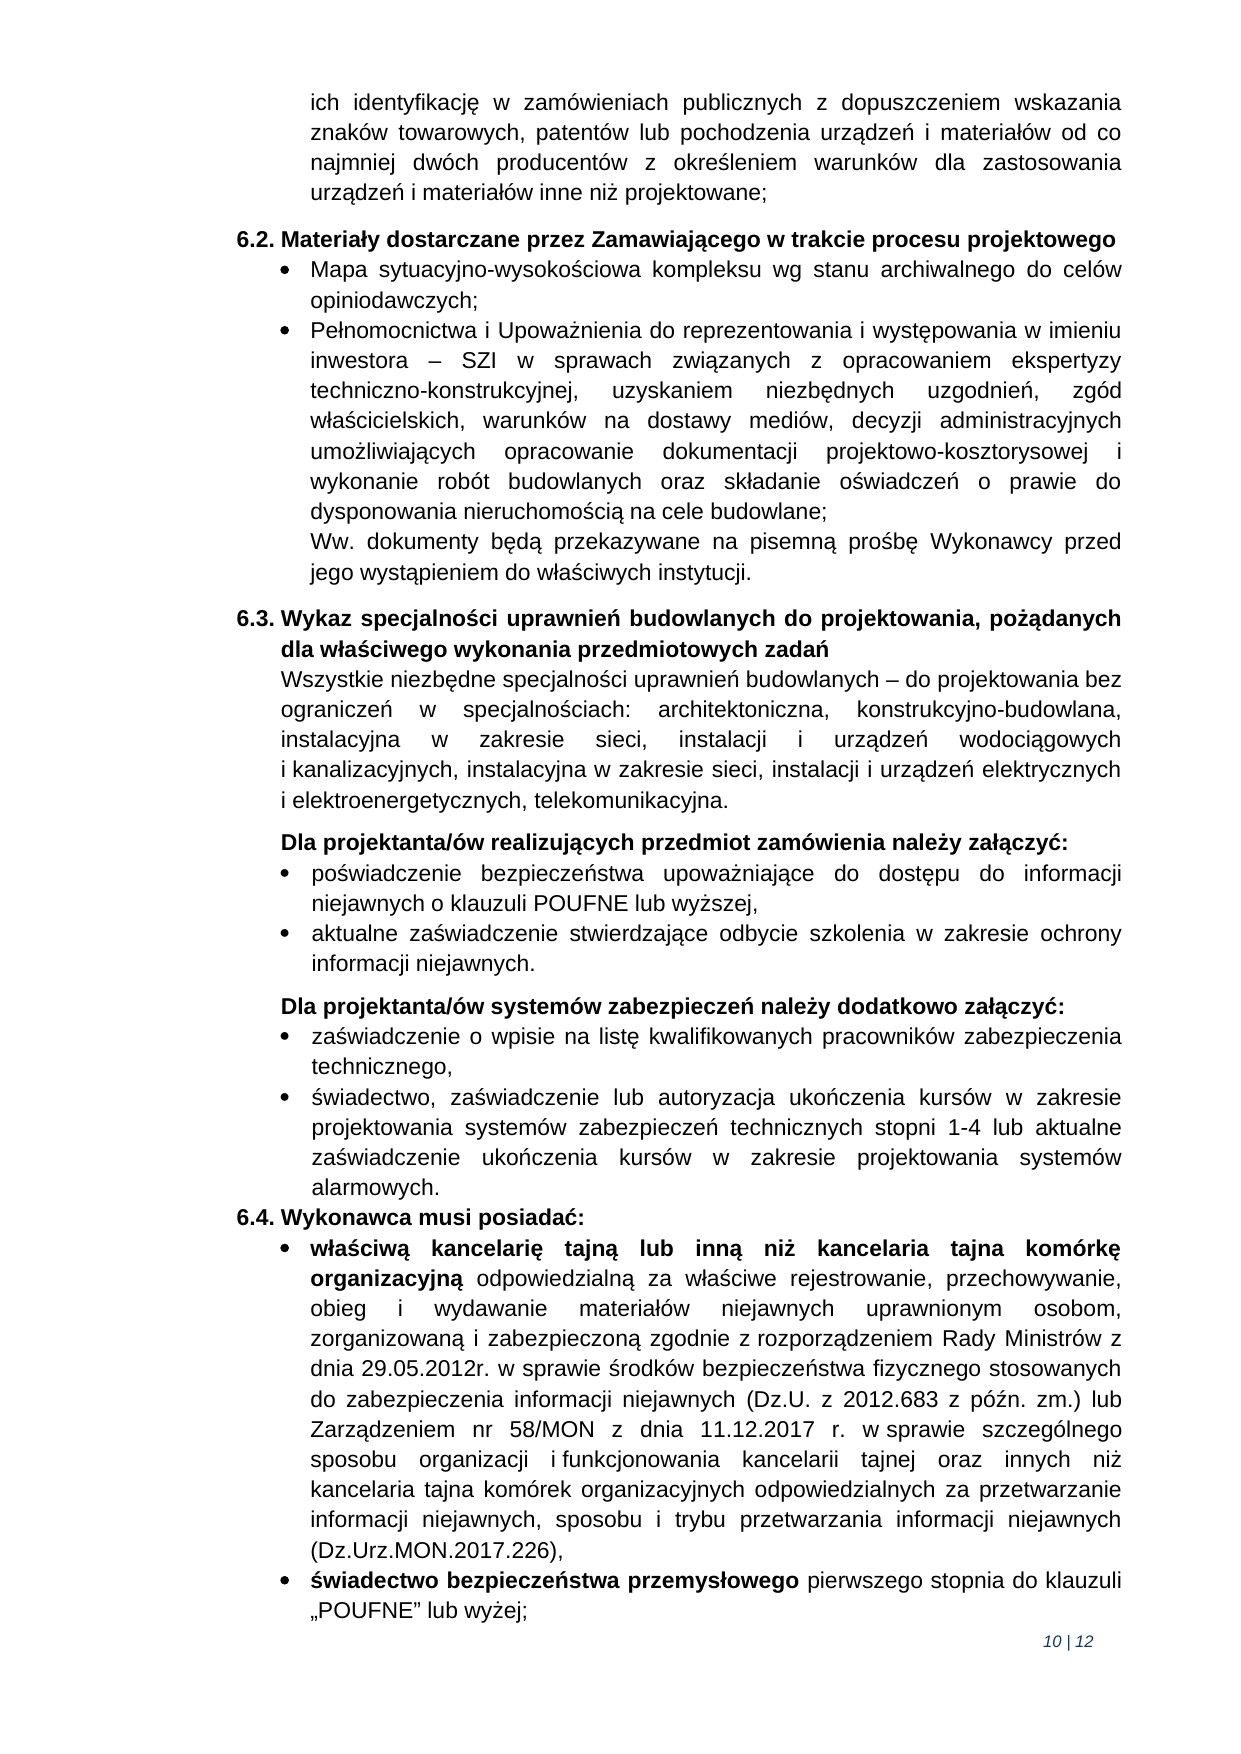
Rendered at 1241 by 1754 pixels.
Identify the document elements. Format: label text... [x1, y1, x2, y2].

text Ww. dokumenty będą przekazywane na pisemną prośbę Wykonawcy przed jego wystąpieniem do właściwych instytucji. [310, 528, 1122, 585]
list poświadczenie bezpieczeństwa upoważniające do dostępu do informacji niejawnych o klauzuli POUFNE lub wyższej, [281, 859, 1122, 916]
list świadectwo, zaświadczenie lub autoryzacja ukończenia kursów w zakresie projektowania systemów zabezpieczeń technicznych stopni 1-4 lub aktualne zaświadczenie ukończenia kursów w zakresie projektowania systemów alarmowych. [281, 1083, 1122, 1200]
text Dla projektanta/ów systemów zabezpieczeń należy dodatkowo załączyć: [281, 993, 1122, 1019]
text Wszystkie niezbędne specjalności uprawnień budowlanych – do projektowania bez ograniczeń w specjalnościach: architektoniczna, konstrukcyjno-budowlana, instalacyjna w zakresie sieci, instalacji i urządzeń wodociągowych i kanalizacyjnych, instalacyjna w zakresie sieci, instalacji i urządzeń elektrycznych i elektroenergetycznych, telekomunikacyjna. [281, 666, 1122, 813]
list Mapa sytuacyjno-wysokościowa kompleksu wg stanu archiwalnego do celów opiniodawczych; [281, 256, 1122, 313]
list świadectwo bezpieczeństwa przemysłowego pierwszego stopnia do klauzuli „POUFNE” lub wyżej; [281, 1567, 1122, 1623]
list Materiały dostarczane przez Zamawiającego w trakcie procesu projektowego [236, 226, 1122, 252]
list Wykonawca musi posiadać: [236, 1204, 1122, 1231]
list Pełnomocnictwa i Upoważnienia do reprezentowania i występowania w imieniu inwestora – SZI w sprawach związanych z opracowaniem ekspertyzy techniczno-konstrukcyjnej, uzyskaniem niezbędnych uzgodnień, zgód właścicielskich, warunków na dostawy mediów, decyzji administracyjnych umożliwiających opracowanie dokumentacji projektowo-kosztorysowej i wykonanie robót budowlanych oraz składanie oświadczeń o prawie do dysponowania nieruchomością na cele budowlane; [281, 317, 1122, 524]
list właściwą kancelarię tajną lub inną niż kancelaria tajna komórkę organizacyjną odpowiedzialną za właściwe rejestrowanie, przechowywanie, obieg i wydawanie materiałów niejawnych uprawnionym osobom, zorganizowaną i zabezpieczoną zgodnie z rozporządzeniem Rady Ministrów z dnia 29.05.2012r. w sprawie środków bezpieczeństwa fizycznego stosowanych do zabezpieczenia informacji niejawnych (Dz.U. z 2012.683 z późn. zm.) lub Zarządzeniem nr 58/MON z dnia 11.12.2017 r. w sprawie szczególnego sposobu organizacji i funkcjonowania kancelarii tajnej oraz innych niż kancelaria tajna komórek organizacyjnych odpowiedzialnych za przetwarzanie informacji niejawnych, sposobu i trybu przetwarzania informacji niejawnych (Dz.Urz.MON.2017.226), [281, 1234, 1122, 1563]
list zaświadczenie o wpisie na listę kwalifikowanych pracowników zabezpieczenia technicznego, [281, 1023, 1122, 1079]
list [281, 89, 1122, 206]
list Wykaz specjalności uprawnień budowlanych do projektowania, pożądanych dla właściwego wykonania przedmiotowych zadań [236, 605, 1122, 662]
text Dla projektanta/ów realizujących przedmiot zamówienia należy załączyć: [207, 829, 1122, 856]
list aktualne zaświadczenie stwierdzające odbycie szkolenia w zakresie ochrony informacji niejawnych. [281, 920, 1122, 976]
